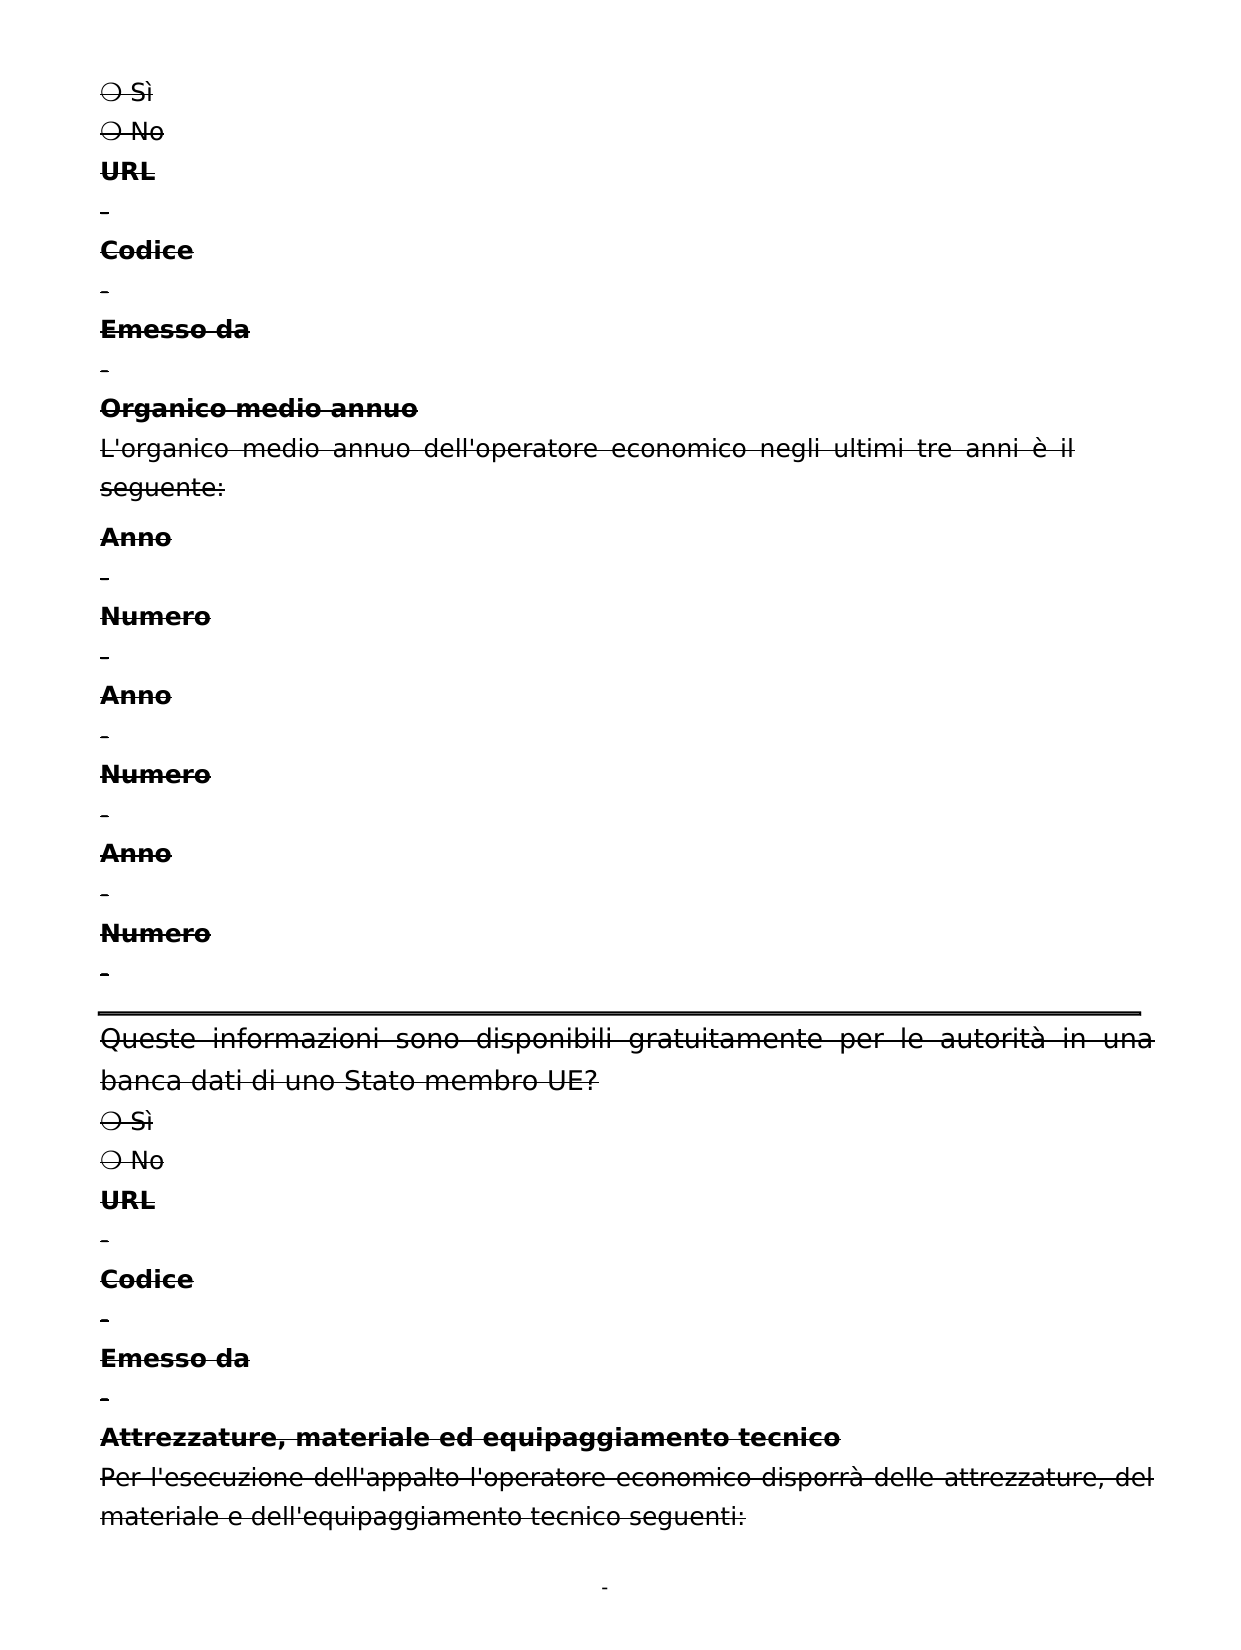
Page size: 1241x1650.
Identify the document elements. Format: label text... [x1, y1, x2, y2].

list No [100, 1146, 1154, 1175]
subtitle Queste informazioni sono disponibili gratuitamente per le autorità in una banca dati di uno Stato membro UE? [100, 1042, 1154, 1097]
text - [100, 563, 1154, 592]
subtitle Anno [100, 681, 1154, 711]
subtitle Numero [100, 919, 1154, 948]
subtitle Anno [100, 523, 1154, 552]
subtitle URL [100, 157, 1154, 186]
subtitle Anno [100, 839, 1154, 869]
list No [100, 118, 1154, 147]
text - [100, 1225, 1154, 1254]
list Sì [100, 1107, 1154, 1136]
subtitle URL [100, 1186, 1154, 1215]
subtitle Numero [100, 602, 1154, 631]
subtitle Codice [100, 236, 1154, 265]
text - [100, 800, 1154, 829]
text - [100, 1384, 1154, 1413]
subtitle Organico medio annuo [100, 394, 1154, 424]
text - [100, 197, 1154, 226]
text - [100, 355, 1154, 384]
list Sì [100, 78, 1154, 107]
subtitle Codice [100, 1265, 1154, 1294]
subtitle Numero [100, 761, 1154, 790]
text - [100, 958, 1154, 987]
text Per l'esecuzione dell'appalto l'operatore economico disporrà delle attrezzature, del materiale e dell'equipaggiamento tecnico seguenti: [100, 1480, 1154, 1531]
text L'organico medio annuo dell'operatore economico negli ultimi tre anni è il seguente: [100, 434, 1076, 503]
text Per l'esecuzione dell'appalto l'operatore economico disporrà delle attrezzature, del materiale e dell'equipaggiamento tecnico seguenti: [100, 1463, 1154, 1478]
subtitle Attrezzature, materiale ed equipaggiamento tecnico [100, 1423, 1154, 1452]
text - [100, 642, 1154, 671]
subtitle Emesso da [100, 1344, 1154, 1373]
text - [100, 276, 1154, 305]
text - [100, 1304, 1154, 1334]
subtitle Queste informazioni sono disponibili gratuitamente per le autorità in una banca dati di uno Stato membro UE? [100, 1024, 1154, 1040]
subtitle Emesso da [100, 315, 1154, 344]
text - [100, 721, 1154, 750]
text - [100, 879, 1154, 908]
